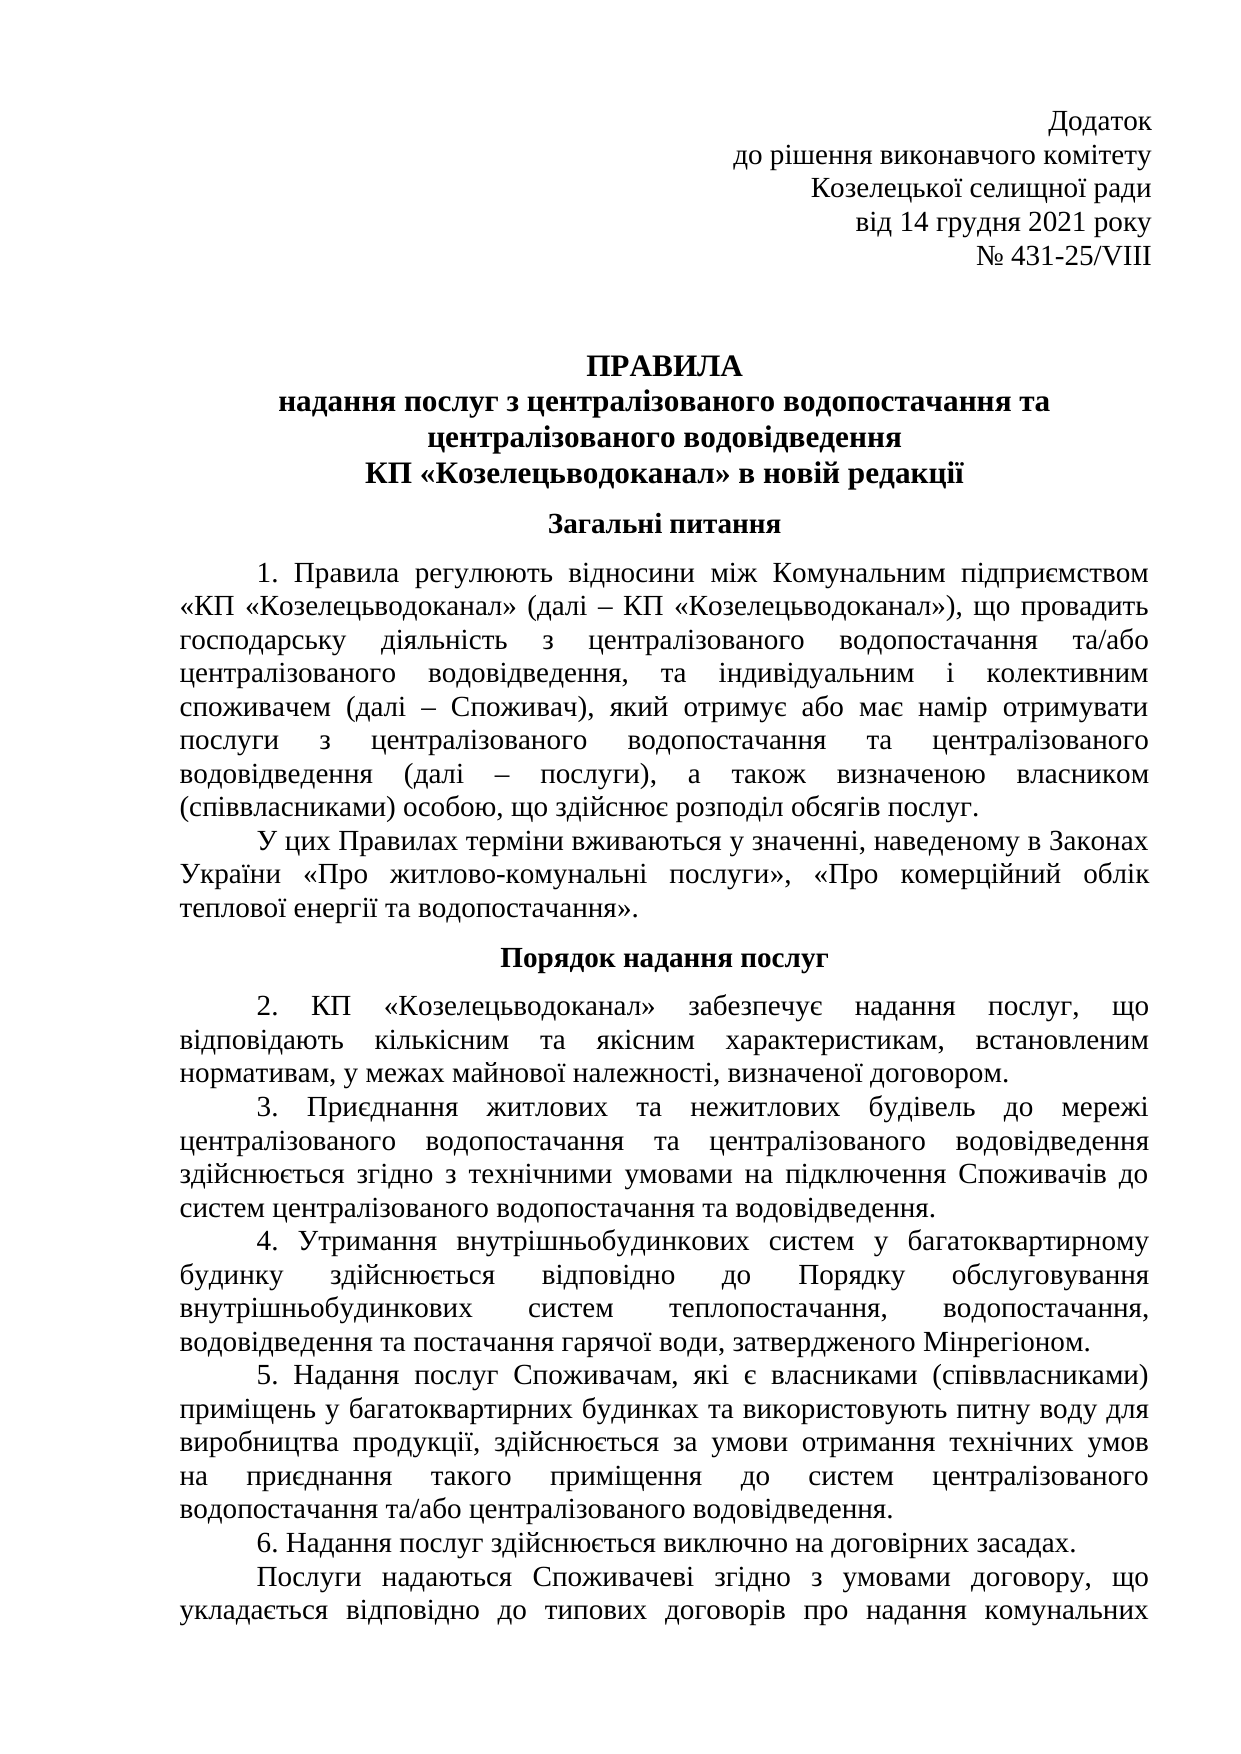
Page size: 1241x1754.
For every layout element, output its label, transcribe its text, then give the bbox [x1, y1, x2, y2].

text Загальні питання [177, 506, 1152, 540]
text до рішення виконавчого комітету [650, 137, 1152, 171]
text 6. Надання послуг здійснюється виключно на договірних засадах. [179, 1526, 1149, 1559]
text надання послуг з централізованого водопостачання та [177, 383, 1152, 419]
text У цих Правилах терміни вживаються у значенні, наведеному в Законах України «Про житлово-комунальні послуги», «Про комерційний облік теплової енергії та водопостачання». [179, 824, 1149, 924]
text 3. Приєднання житлових та нежитлових будівель до мережі централізованого водопостачання та централізованого водовідведення здійснюється згідно з технічними умовами на підключення Споживачів до систем централізованого водопостачання та водовідведення. [179, 1090, 1149, 1224]
text від 14 грудня 2021 року [777, 204, 1152, 238]
text № 431-25/VIII [777, 238, 1152, 271]
text 5. Надання послуг Споживачам, які є власниками (співвласниками) приміщень у багатоквартирних будинках та використовують питну воду для виробництва продукції, здійснюється за умови отримання технічних умов на приєднання такого приміщення до систем централізованого водопостачання та/або централізованого водовідведення. [179, 1358, 1149, 1526]
text КП «Козелецьводоканал» в новій редакції [177, 454, 1152, 491]
text Козелецької селищної ради [777, 171, 1152, 204]
text ПРАВИЛА [177, 347, 1152, 383]
text централізованого водовідведення [177, 419, 1152, 454]
text 2. КП «Козелецьводоканал» забезпечує надання послуг, що відповідають кількісним та якісним характеристикам, встановленим нормативам, у межах майнової належності, визначеної договором. [179, 989, 1149, 1090]
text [179, 1559, 1149, 1626]
text 1. Правила регулюють відносини між Комунальним підприємством «КП «Козелецьводоканал» (далі – КП «Козелецьводоканал»), що провадить господарську діяльність з централізованого водопостачання та/або централізованого водовідведення, та індивідуальним і колективним споживачем (далі – Споживач), який отримує або має намір отримувати послуги з централізованого водопостачання та централізованого водовідведення (далі – послуги), а також визначеною власником (співвласниками) особою, що здійснює розподіл обсягів послуг. [179, 555, 1149, 824]
text Порядок надання послуг [224, 940, 1105, 973]
text 4. Утримання внутрішньобудинкових систем у багатоквартирному будинку здійснюється відповідно до Порядку обслуговування внутрішньобудинкових систем теплопостачання, водопостачання, водовідведення та постачання гарячої води, затвердженого Мінрегіоном. [179, 1224, 1149, 1358]
text Додаток [777, 103, 1152, 137]
